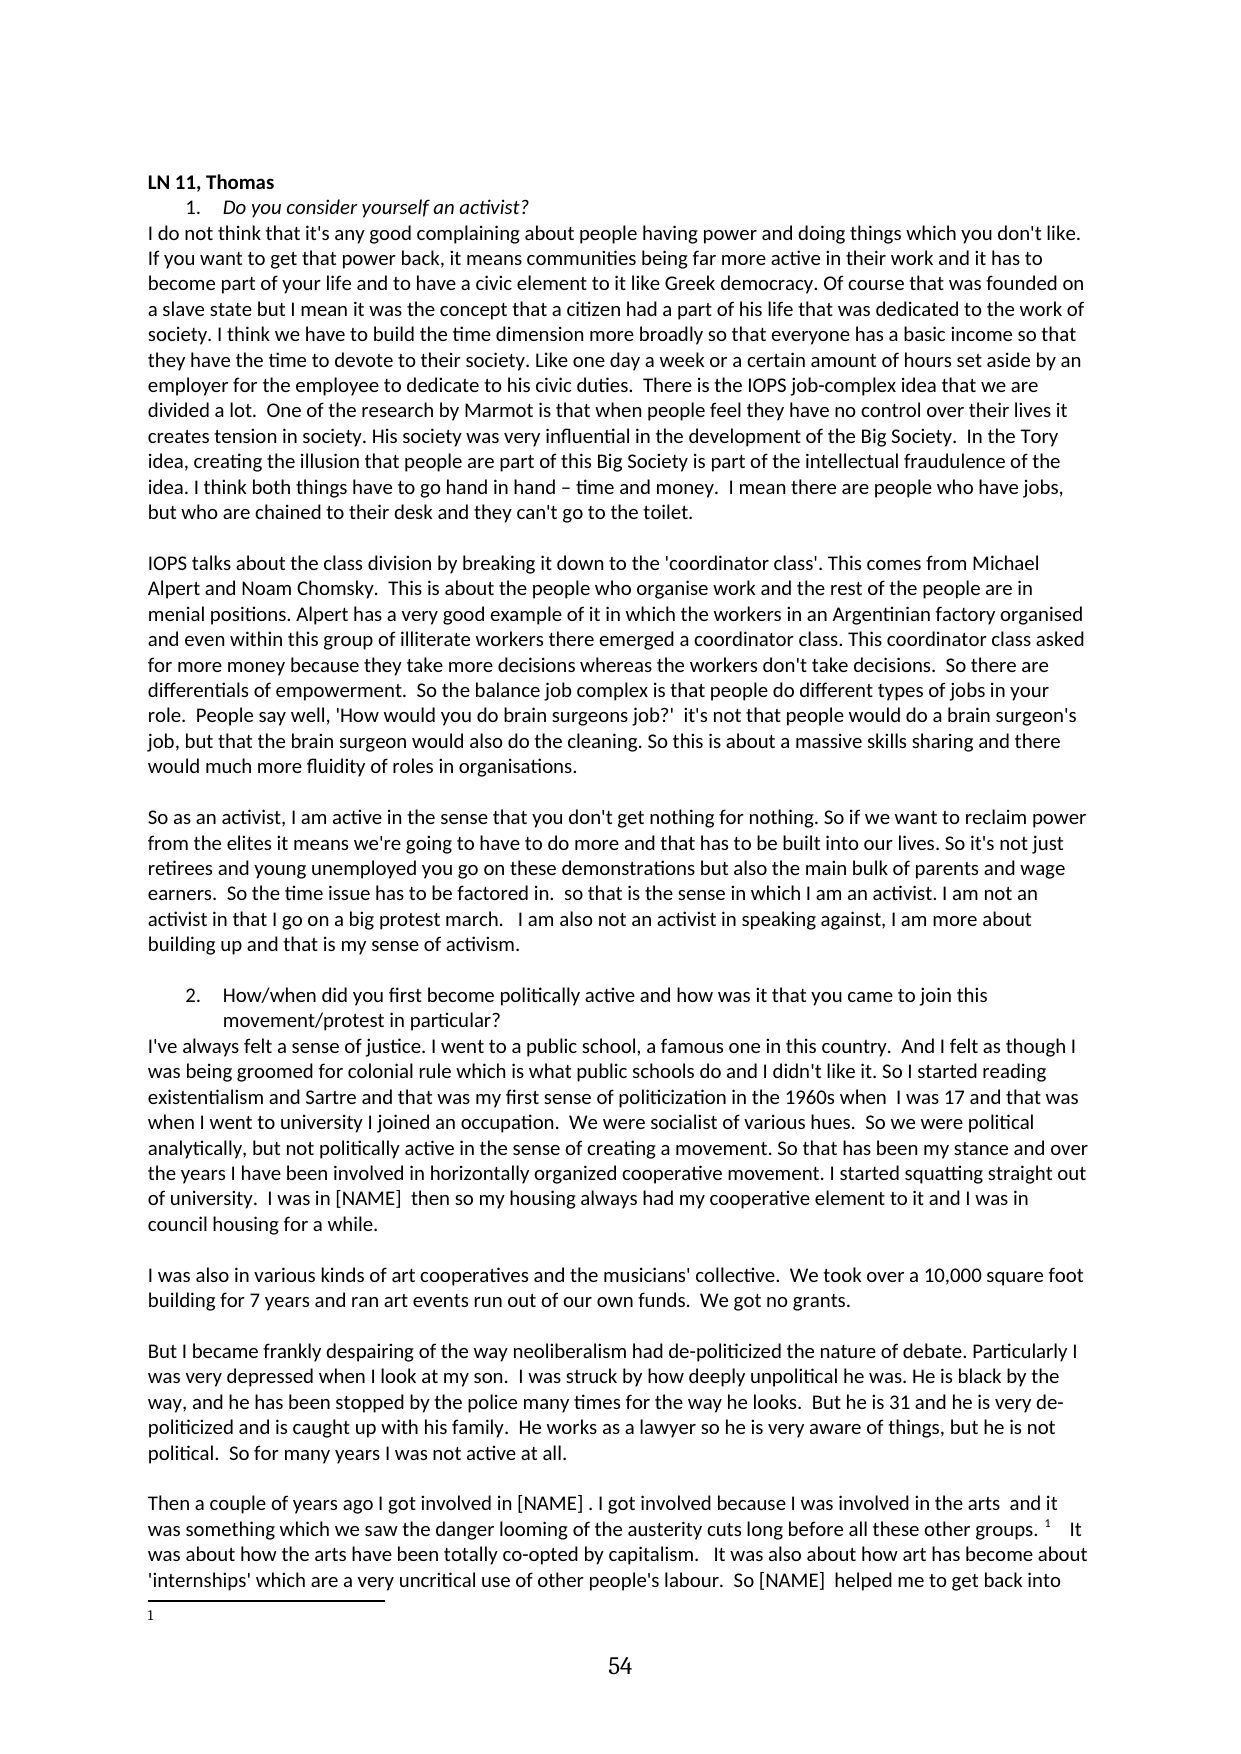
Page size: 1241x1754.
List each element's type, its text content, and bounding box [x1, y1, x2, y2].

text But I became frankly despairing of the way neoliberalism had de-politicized the nature of debate. Particularly I was very depressed when I look at my son. I was struck by how deeply unpolitical he was. He is black by the way, and he has been stopped by the police many times for the way he looks. But he is 31 and he is very de-politicized and is caught up with his family. He works as a lawyer so he is very aware of things, but he is not political. So for many years I was not active at all. [148, 1338, 1092, 1465]
list How/when did you first become politically active and how was it that you came to join this movement/protest in particular? [185, 982, 1092, 1033]
text I was also in various kinds of art cooperatives and the musicians' collective. We took over a 10,000 square foot building for 7 years and ran art events run out of our own funds. We got no grants. [148, 1262, 1092, 1313]
text LN 11, Thomas [148, 169, 1092, 194]
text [148, 1491, 1092, 1592]
text I've always felt a sense of justice. I went to a public school, a famous one in this country. And I felt as though I was being groomed for colonial rule which is what public schools do and I didn't like it. So I started reading existentialism and Sartre and that was my first sense of politicization in the 1960s when I was 17 and that was when I went to university I joined an occupation. We were socialist of various hues. So we were political analytically, but not politically active in the sense of creating a movement. So that has been my stance and over the years I have been involved in horizontally organized cooperative movement. I started squatting straight out of university. I was in [NAME] then so my housing always had my cooperative element to it and I was in council housing for a while. [148, 1033, 1092, 1236]
text IOPS talks about the class division by breaking it down to the 'coordinator class'. This comes from Michael Alpert and Noam Chomsky. This is about the people who organise work and the rest of the people are in menial positions. Alpert has a very good example of it in which the workers in an Argentinian factory organised and even within this group of illiterate workers there emerged a coordinator class. This coordinator class asked for more money because they take more decisions whereas the workers don't take decisions. So there are differentials of empowerment. So the balance job complex is that people do different types of jobs in your role. People say well, 'How would you do brain surgeons job?' it's not that people would do a brain surgeon's job, but that the brain surgeon would also do the cleaning. So this is about a massive skills sharing and there would much more fluidity of roles in organisations. [148, 550, 1092, 779]
list Do you consider yourself an activist? [185, 194, 1092, 220]
text So as an activist, I am active in the sense that you don't get nothing for nothing. So if we want to reclaim power from the elites it means we're going to have to do more and that has to be built into our lives. So it's not just retirees and young unemployed you go on these demonstrations but also the main bulk of parents and wage earners. So the time issue has to be factored in. so that is the sense in which I am an activist. I am not an activist in that I go on a big protest march. I am also not an activist in speaking against, I am more about building up and that is my sense of activism. [148, 804, 1092, 957]
text I do not think that it's any good complaining about people having power and doing things which you don't like. If you want to get that power back, it means communities being far more active in their work and it has to become part of your life and to have a civic element to it like Greek democracy. Of course that was founded on a slave state but I mean it was the concept that a citizen had a part of his life that was dedicated to the work of society. I think we have to build the time dimension more broadly so that everyone has a basic income so that they have the time to devote to their society. Like one day a week or a certain amount of hours set aside by an employer for the employee to dedicate to his civic duties. There is the IOPS job-complex idea that we are divided a lot. One of the research by Marmot is that when people feel they have no control over their lives it creates tension in society. His society was very influential in the development of the Big Society. In the Tory idea, creating the illusion that people are part of this Big Society is part of the intellectual fraudulence of the idea. I think both things have to go hand in hand – time and money. I mean there are people who have jobs, but who are chained to their desk and they can't go to the toilet. [148, 220, 1092, 525]
